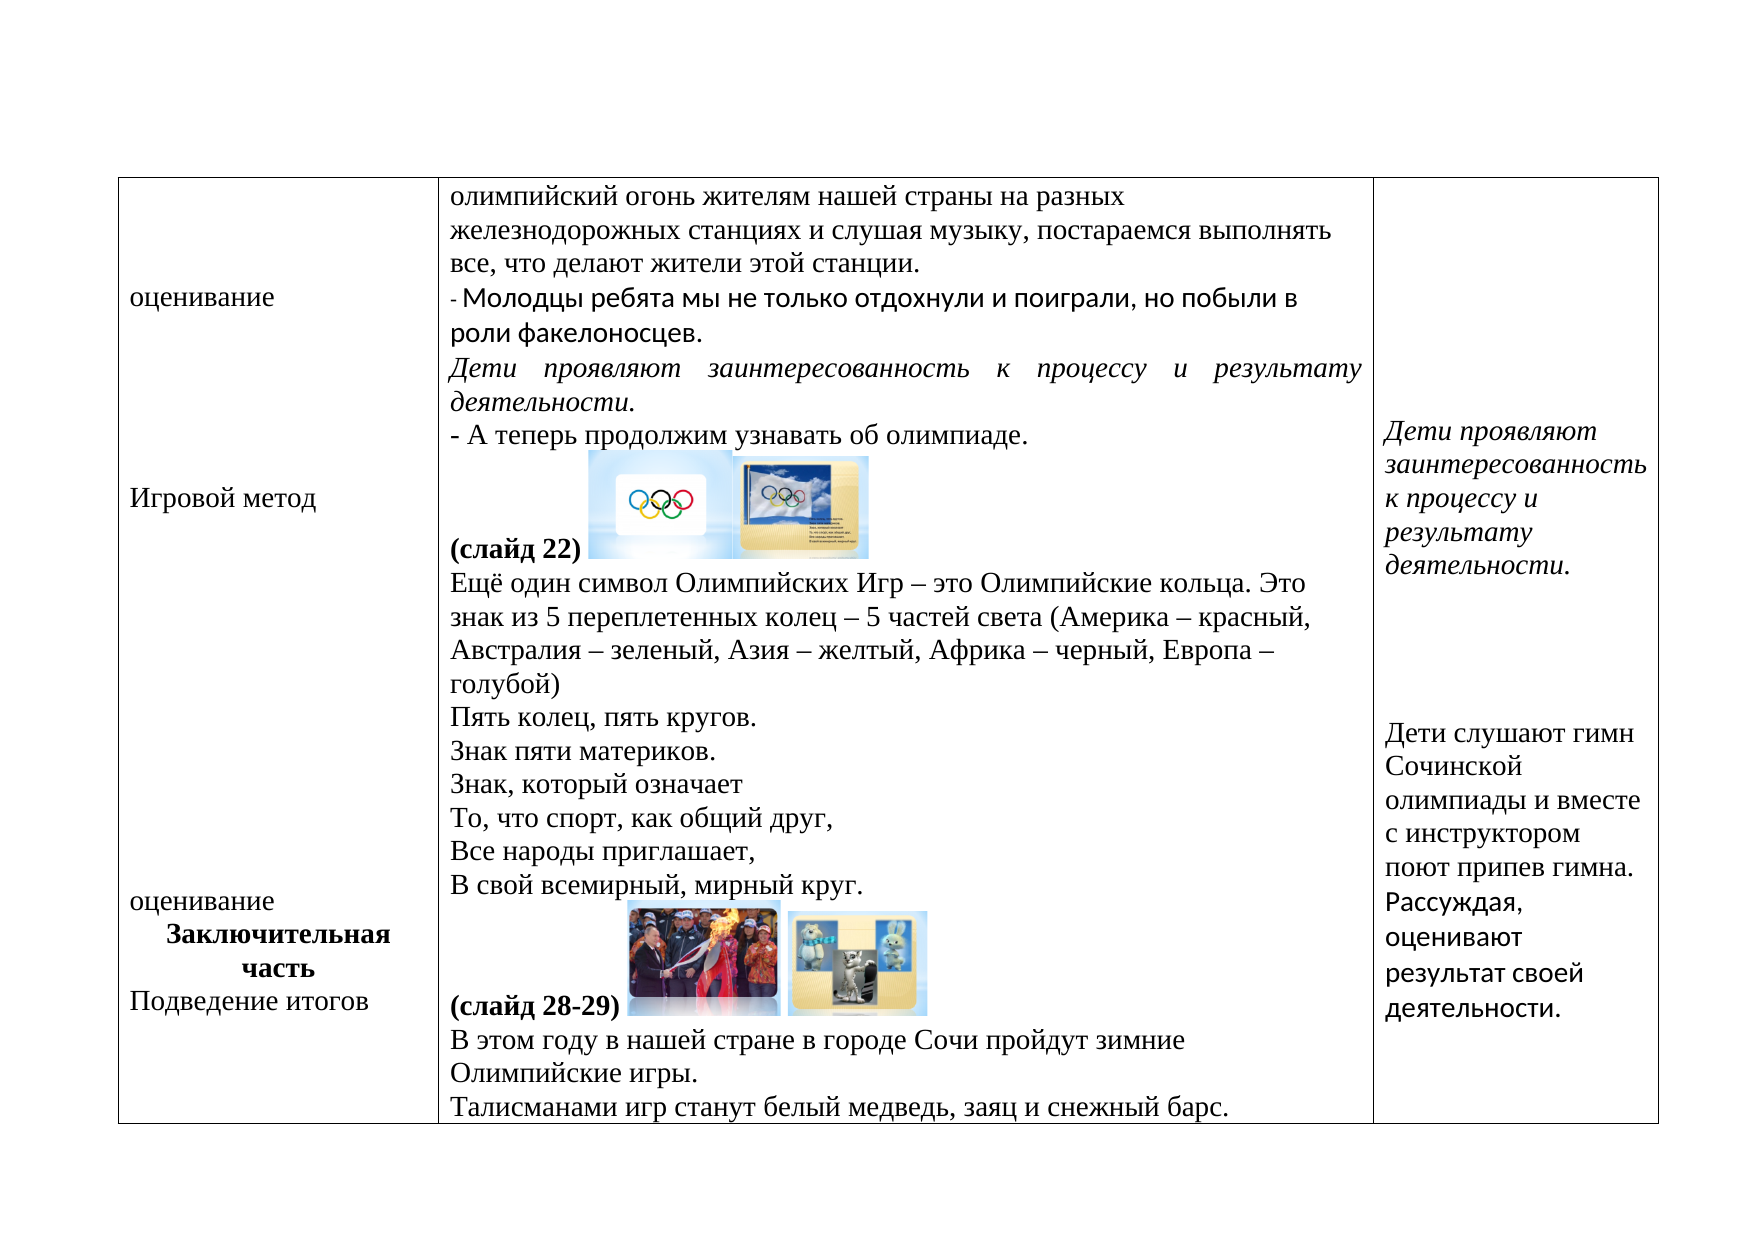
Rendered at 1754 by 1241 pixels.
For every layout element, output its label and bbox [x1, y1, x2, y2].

picture [787, 911, 928, 1016]
table_cell [119, 178, 438, 1122]
table_cell [439, 178, 1373, 1122]
picture [588, 450, 869, 559]
table_cell [1374, 178, 1658, 1122]
picture [627, 900, 781, 1016]
